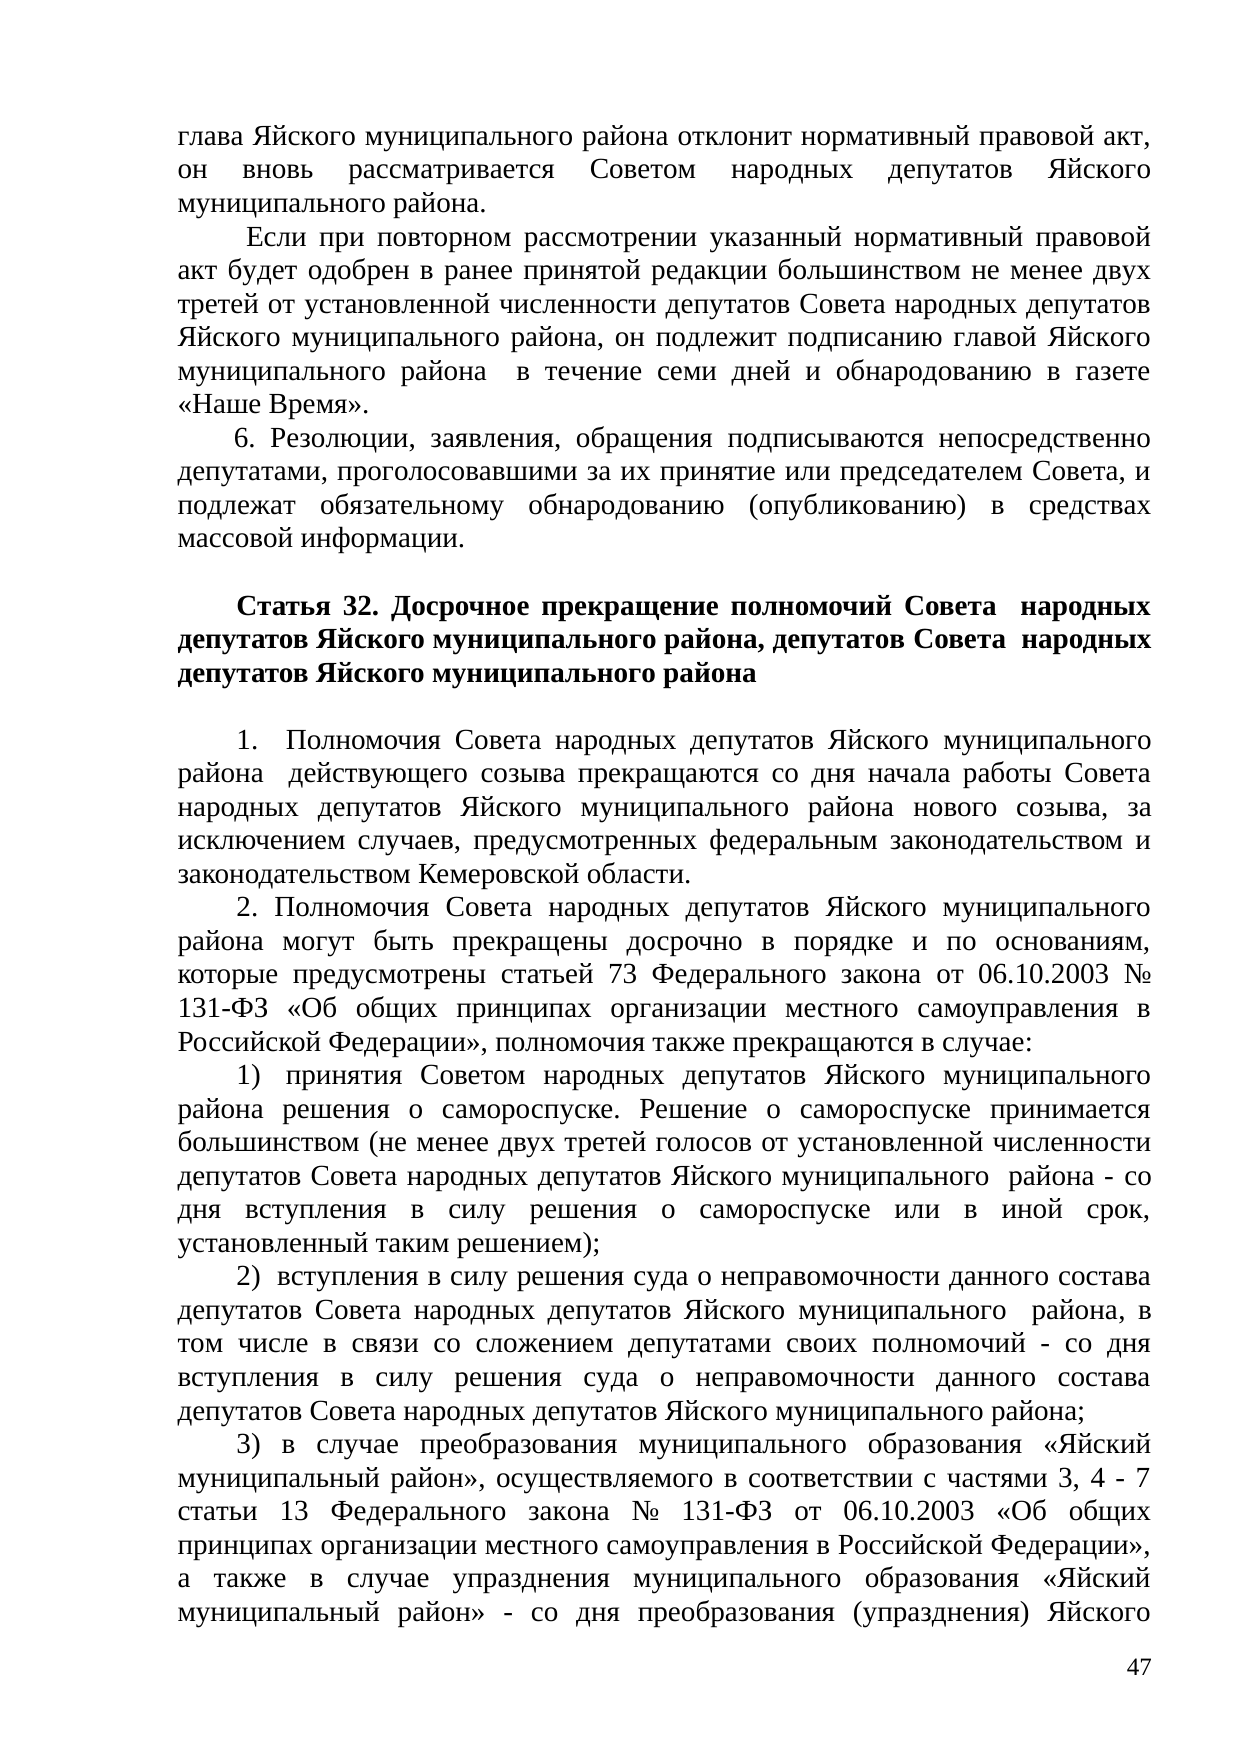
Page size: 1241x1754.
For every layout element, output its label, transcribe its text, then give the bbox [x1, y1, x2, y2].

text 1) принятия Советом народных депутатов Яйского муниципального района решения о самороспуске. Решение о самороспуске принимается большинством (не менее двух третей голосов от установленной численности депутатов Совета народных депутатов Яйского муниципального района - со дня вступления в силу решения о самороспуске или в иной срок, установленный таким решением); [177, 1057, 1152, 1258]
text 6. Резолюции, заявления, обращения подписываются непосредственно депутатами, проголосовавшими за их принятие или председателем Совета, и подлежат обязательному обнародованию (опубликованию) в средствах массовой информации. [177, 420, 1152, 554]
text Статья 32. Досрочное прекращение полномочий Совета народных депутатов Яйского муниципального района, депутатов Совета народных депутатов Яйского муниципального района [177, 588, 1152, 688]
text 2. Полномочия Совета народных депутатов Яйского муниципального района могут быть прекращены досрочно в порядке и по основаниям, которые предусмотрены статьей 73 Федерального закона от 06.10.2003 № 131-ФЗ «Об общих принципах организации местного самоуправления в Российской Федерации», полномочия также прекращаются в случае: [177, 889, 1152, 1057]
text 2) вступления в силу решения суда о неправомочности данного состава депутатов Совета народных депутатов Яйского муниципального района, в том числе в связи со сложением депутатами своих полномочий - со дня вступления в силу решения суда о неправомочности данного состава депутатов Совета народных депутатов Яйского муниципального района; [177, 1258, 1152, 1426]
text Если при повторном рассмотрении указанный нормативный правовой акт будет одобрен в ранее принятой редакции большинством не менее двух третей от установленной численности депутатов Совета народных депутатов Яйского муниципального района, он подлежит подписанию главой Яйского муниципального района в течение семи дней и обнародованию в газете «Наше Время». [177, 219, 1152, 420]
text 1. Полномочия Совета народных депутатов Яйского муниципального района действующего созыва прекращаются со дня начала работы Совета народных депутатов Яйского муниципального района нового созыва, за исключением случаев, предусмотренных федеральным законодательством и законодательством Кемеровской области. [177, 722, 1152, 889]
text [177, 118, 1152, 219]
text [177, 1426, 1152, 1627]
